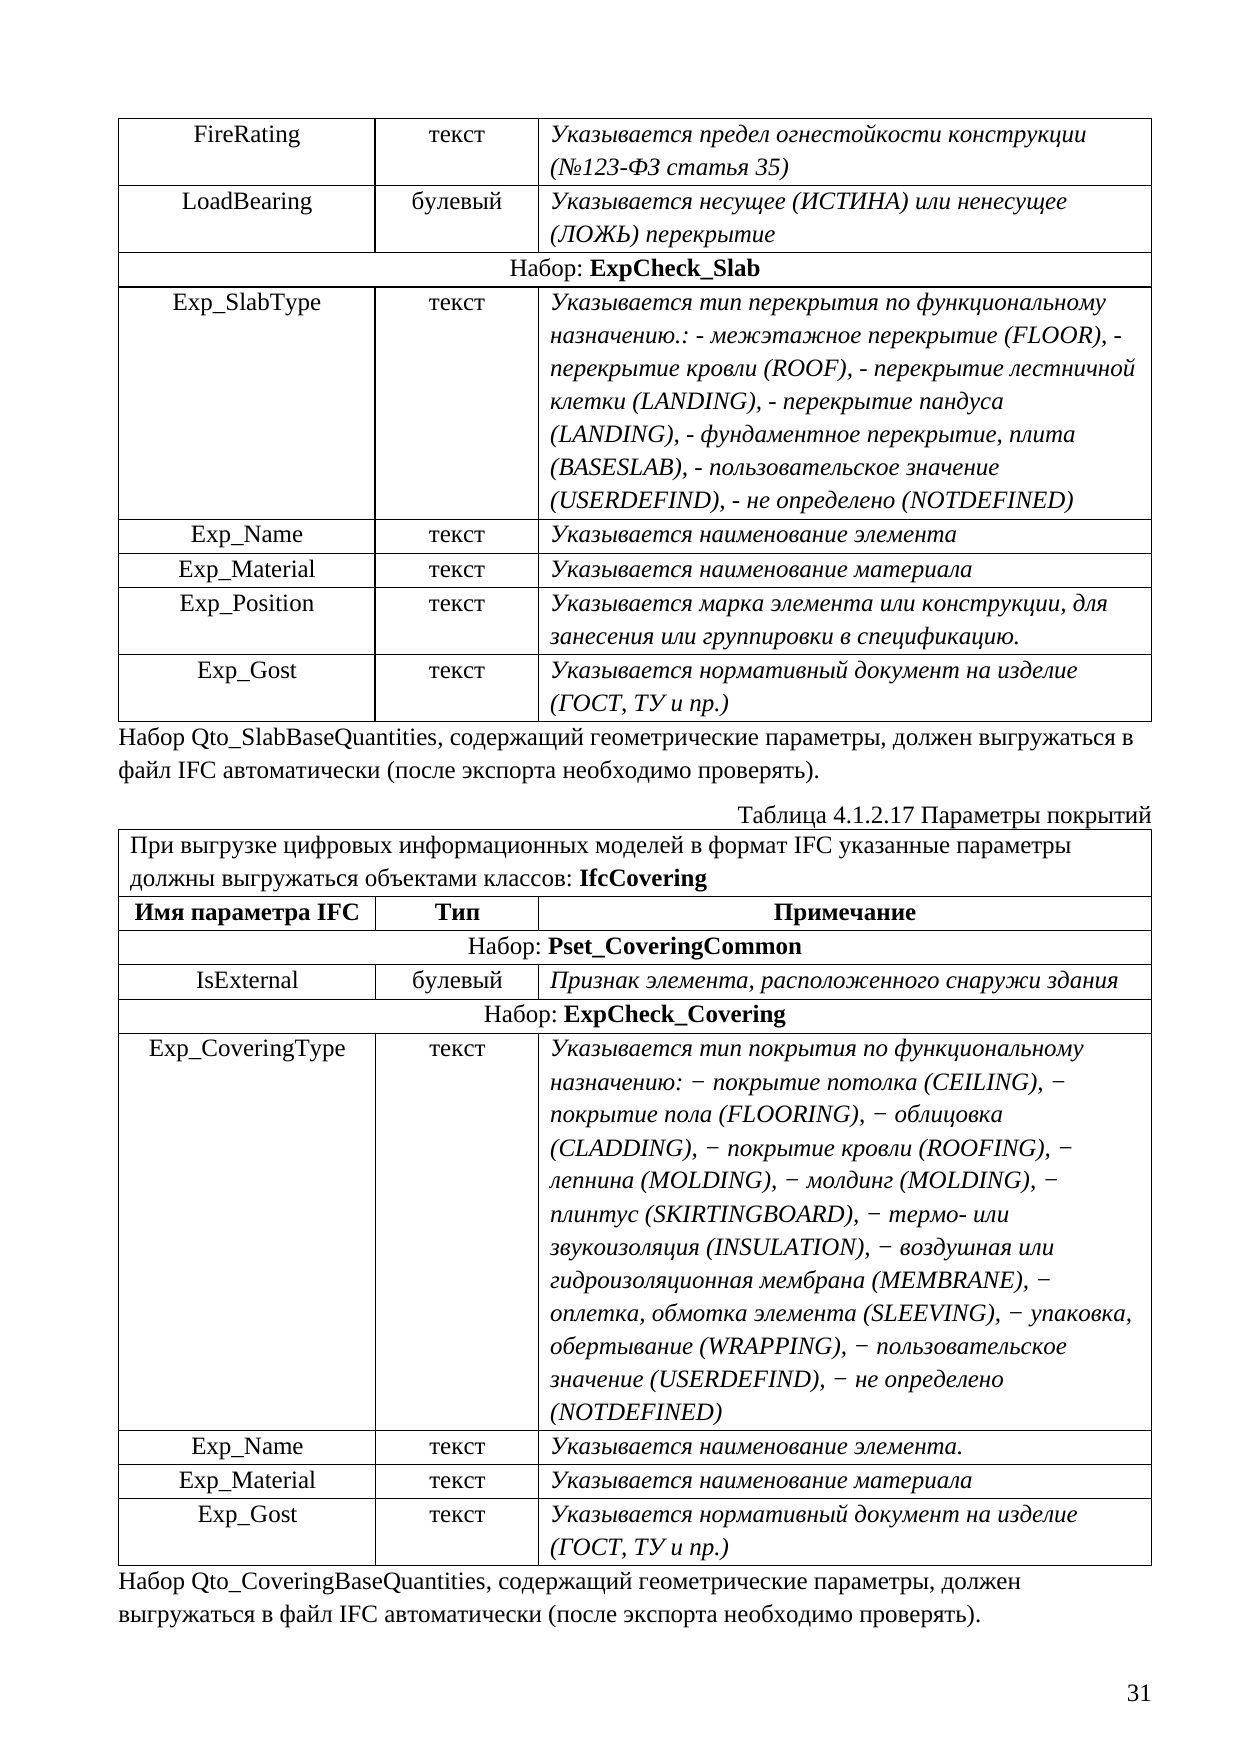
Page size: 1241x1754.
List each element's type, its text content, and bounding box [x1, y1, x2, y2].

table_cell текст [376, 1465, 538, 1498]
table_cell Указывается несущее (ИСТИНА) или ненесущее (ЛОЖЬ) перекрытие [539, 186, 1151, 252]
table_cell IsExternal [119, 965, 375, 998]
text Набор Qto_CoveringBaseQuantities, содержащий геометрические параметры, должен выгружаться в файл IFC автоматически (после экспорта необходимо проверять). [118, 1566, 1152, 1628]
table_cell Exp_Material [119, 1465, 375, 1498]
table_cell текст [376, 1499, 538, 1565]
table_cell Exp_Material [119, 554, 374, 587]
table_cell Указывается наименование элемента [539, 520, 1151, 553]
table_cell текст [376, 288, 538, 518]
table_cell Exp_Gost [119, 1499, 375, 1565]
table_cell текст [376, 520, 538, 553]
table_cell текст [376, 554, 538, 587]
table_cell Указывается нормативный документ на изделие (ГОСТ, ТУ и пр.) [539, 1499, 1151, 1565]
table_cell Признак элемента, расположенного снаружи здания [539, 965, 1151, 998]
table_cell Exp_Name [119, 1431, 375, 1464]
table_cell текст [376, 1431, 538, 1464]
table_cell Набор: ExpCheck_Slab [119, 253, 1151, 286]
table_cell Имя параметра IFC [119, 897, 375, 930]
table_cell текст [376, 655, 538, 721]
table_cell Указывается наименование материала [539, 1465, 1151, 1498]
text Набор Qto_SlabBaseQuantities, содержащий геометрические параметры, должен выгружаться в файл IFC автоматически (после экспорта необходимо проверять). [118, 722, 1152, 784]
table_cell Указывается тип перекрытия по функциональному назначению.: - межэтажное перекрытие (FLOOR), - перекрытие кровли (ROOF), - перекрытие лестничной клетки (LANDING), - перекрытие пандуса (LANDING), - фундаментное перекрытие, плита (BASESLAB), - пользовательское значение (USERDEFIND), - не определено (NOTDEFINED) [539, 288, 1151, 518]
table_cell Набор: ExpCheck_Covering [119, 1000, 1151, 1032]
table_cell Набор: Pset_CoveringCommon [119, 931, 1151, 964]
table_cell текст [376, 119, 538, 185]
table_cell Exp_CoveringType [119, 1034, 375, 1430]
table_cell Указывается тип покрытия по функциональному назначению: − покрытие потолка (CEILING), − покрытие пола (FLOORING), − облицовка (CLADDING), − покрытие кровли (ROOFING), − лепнина (MOLDING), − молдинг (MOLDING), − плинтус (SKIRTINGBOARD), − термо- или звукоизоляция (INSULATION), − воздушная или гидроизоляционная мембрана (MEMBRANE), − оплетка, обмотка элемента (SLEEVING), − упаковка, обертывание (WRAPPING), − пользовательское значение (USERDEFIND), − не определено (NOTDEFINED) [539, 1034, 1151, 1430]
table_cell Указывается нормативный документ на изделие (ГОСТ, ТУ и пр.) [539, 655, 1151, 721]
table_cell текст [376, 588, 538, 654]
table_cell Указывается наименование материала [539, 554, 1151, 587]
table_cell Примечание [539, 897, 1151, 930]
table_cell Exp_Position [119, 588, 374, 654]
table_cell FireRating [119, 119, 374, 185]
table_cell Exp_Name [119, 520, 374, 553]
table_cell Exp_Gost [119, 655, 374, 721]
table_cell Указывается предел огнестойкости конструкции (№123-ФЗ статья 35) [539, 119, 1151, 185]
table_cell булевый [376, 965, 538, 998]
table_cell Указывается наименование элемента. [539, 1431, 1151, 1464]
table_cell текст [376, 1034, 538, 1430]
table_header При выгрузке цифровых информационных моделей в формат IFC указанные параметры должны выгружаться объектами классов: IfcCovering [119, 830, 1151, 896]
table_cell LoadBearing [119, 186, 374, 252]
table_cell Указывается марка элемента или конструкции, для занесения или группировки в спецификацию. [539, 588, 1151, 654]
table_cell булевый [376, 186, 538, 252]
table_cell Exp_SlabType [119, 288, 374, 518]
table_cell Тип [376, 897, 538, 930]
